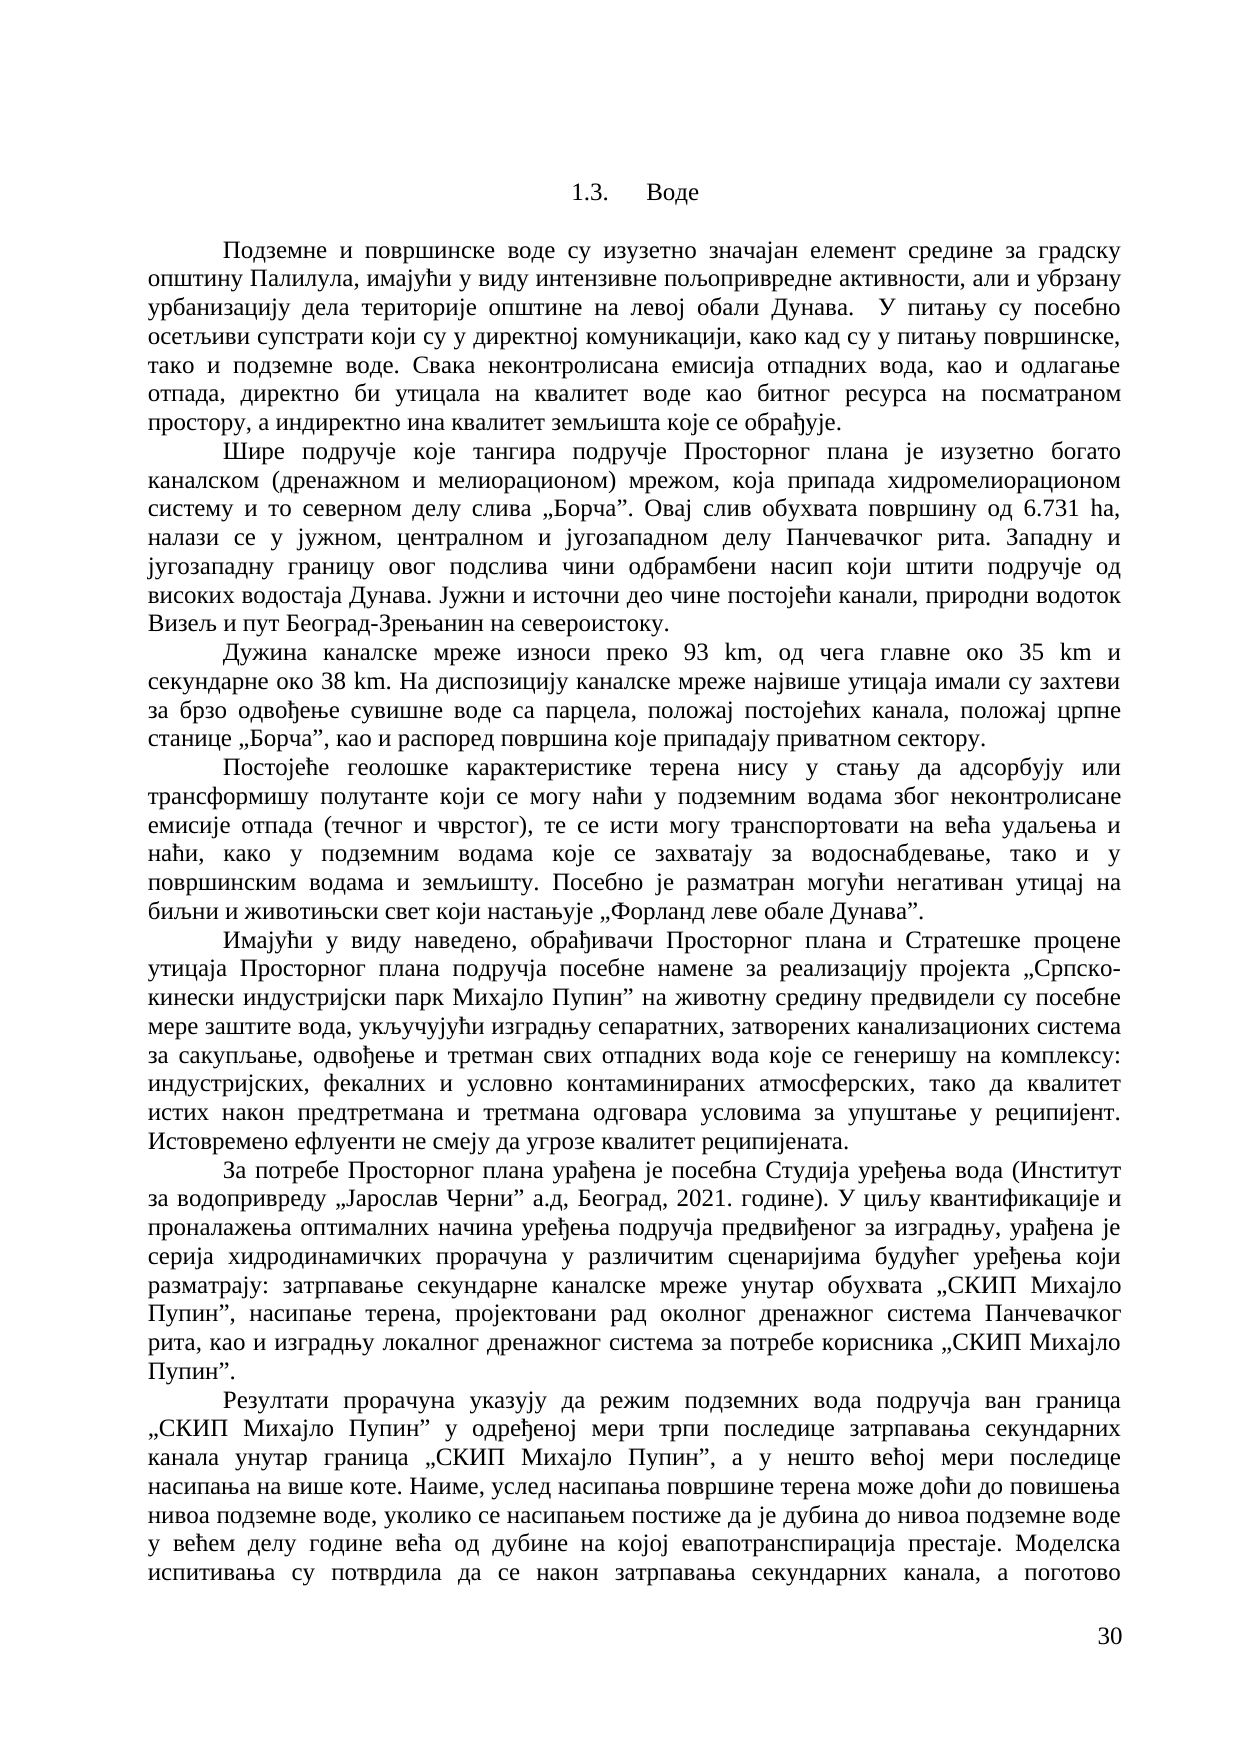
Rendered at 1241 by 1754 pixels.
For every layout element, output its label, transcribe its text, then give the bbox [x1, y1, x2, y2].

text Имајући у виду наведено, обрађивачи Просторног плана и Стратешке процене утицаја Просторног плана подручја посебне намене за реализацију пројекта „Српско-кинески индустријски парк Михајло Пупин” на животну средину предвидели су посебне мере заштите вода, укључујући изградњу сепаратних, затворених канализационих система за сакупљање, одвођење и третман свих отпадних вода које се генеришу на комплексу: индустријских, фекалних и условно контаминираних атмосферских, тако да квалитет истих након предтретмана и третмана одговара условима за упуштање у реципијент. Истовремено ефлуенти не смеју да угрозе квалитет реципијената. [148, 925, 1122, 1155]
list Воде [148, 177, 1122, 206]
text Шире подручје које тангира подручје Просторног плана је изузетно богато каналском (дренажном и мелиорационом) мрежом, која припада хидромелиорационом систему и то северном делу слива „Борча”. Овај слив обухвата површину од 6.731 ha, налази се у јужном, централном и југозападном делу Панчевачког рита. Западну и југозападну границу овог подслива чини одбрамбени насип који штити подручје од високих водостаја Дунава. Јужни и источни део чине постојећи канали, природни водоток Визељ и пут Београд-Зрењанин на североистоку. [148, 436, 1122, 637]
text Подземне и површинске воде су изузетно значајан елемент средине за градску општину Палилула, имајући у виду интензивне пољопривредне активности, али и убрзану урбанизацију дела територије општине на левој обали Дунава. У питању су посебно осетљиви супстрати који су у директној комуникацији, како кад су у питању површинске, тако и подземне воде. Свака неконтролисана емисија отпадних вода, као и одлагање отпада, директно би утицала на квалитет воде као битног ресурса на посматраном простору, а индиректно ина квалитет земљишта које се обрађује. [148, 235, 1122, 436]
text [148, 1385, 1122, 1586]
text Постојеће геолошке карактеристике терена нису у стању да адсорбују или трансформишу полутанте који се могу наћи у подземним водама због неконтролисане емисије отпада (течног и чврстог), те се исти могу транспортовати на већа удаљења и наћи, како у подземним водама које се захватају за водоснабдевање, тако и у површинским водама и земљишту. Посебно је разматран могући негативан утицај на биљни и животињски свет који настањује „Форланд леве обале Дунаваˮ. [148, 752, 1122, 925]
text За потребе Просторног плана урађена је посебна Студија уређења вода (Институт за водопривреду „Јарослав Черни” а.д, Београд, 2021. године). У циљу квантификације и проналажења оптималних начина уређења подручја предвиђеног за изградњу, урађена је серија хидродинамичких прорачуна у различитим сценаријима будућег уређења који разматрају: затрпавање секундарне каналске мреже унутар обухвата „СКИП Михајло Пупин”, насипање терена, пројектовани рад околног дренажног система Панчевачког рита, као и изградњу локалног дренажног система за потребе корисника „СКИП Михајло Пупин”. [148, 1155, 1122, 1385]
text Дужина каналске мреже износи преко 93 km, од чега главне око 35 km и секундарне око 38 km. На диспозицију каналске мреже највише утицаја имали су захтеви за брзо одвођење сувишне воде са парцела, положај постојећих канала, положај црпне станице „Борча”, као и распоред површина које припадају приватном сектору. [148, 637, 1122, 752]
